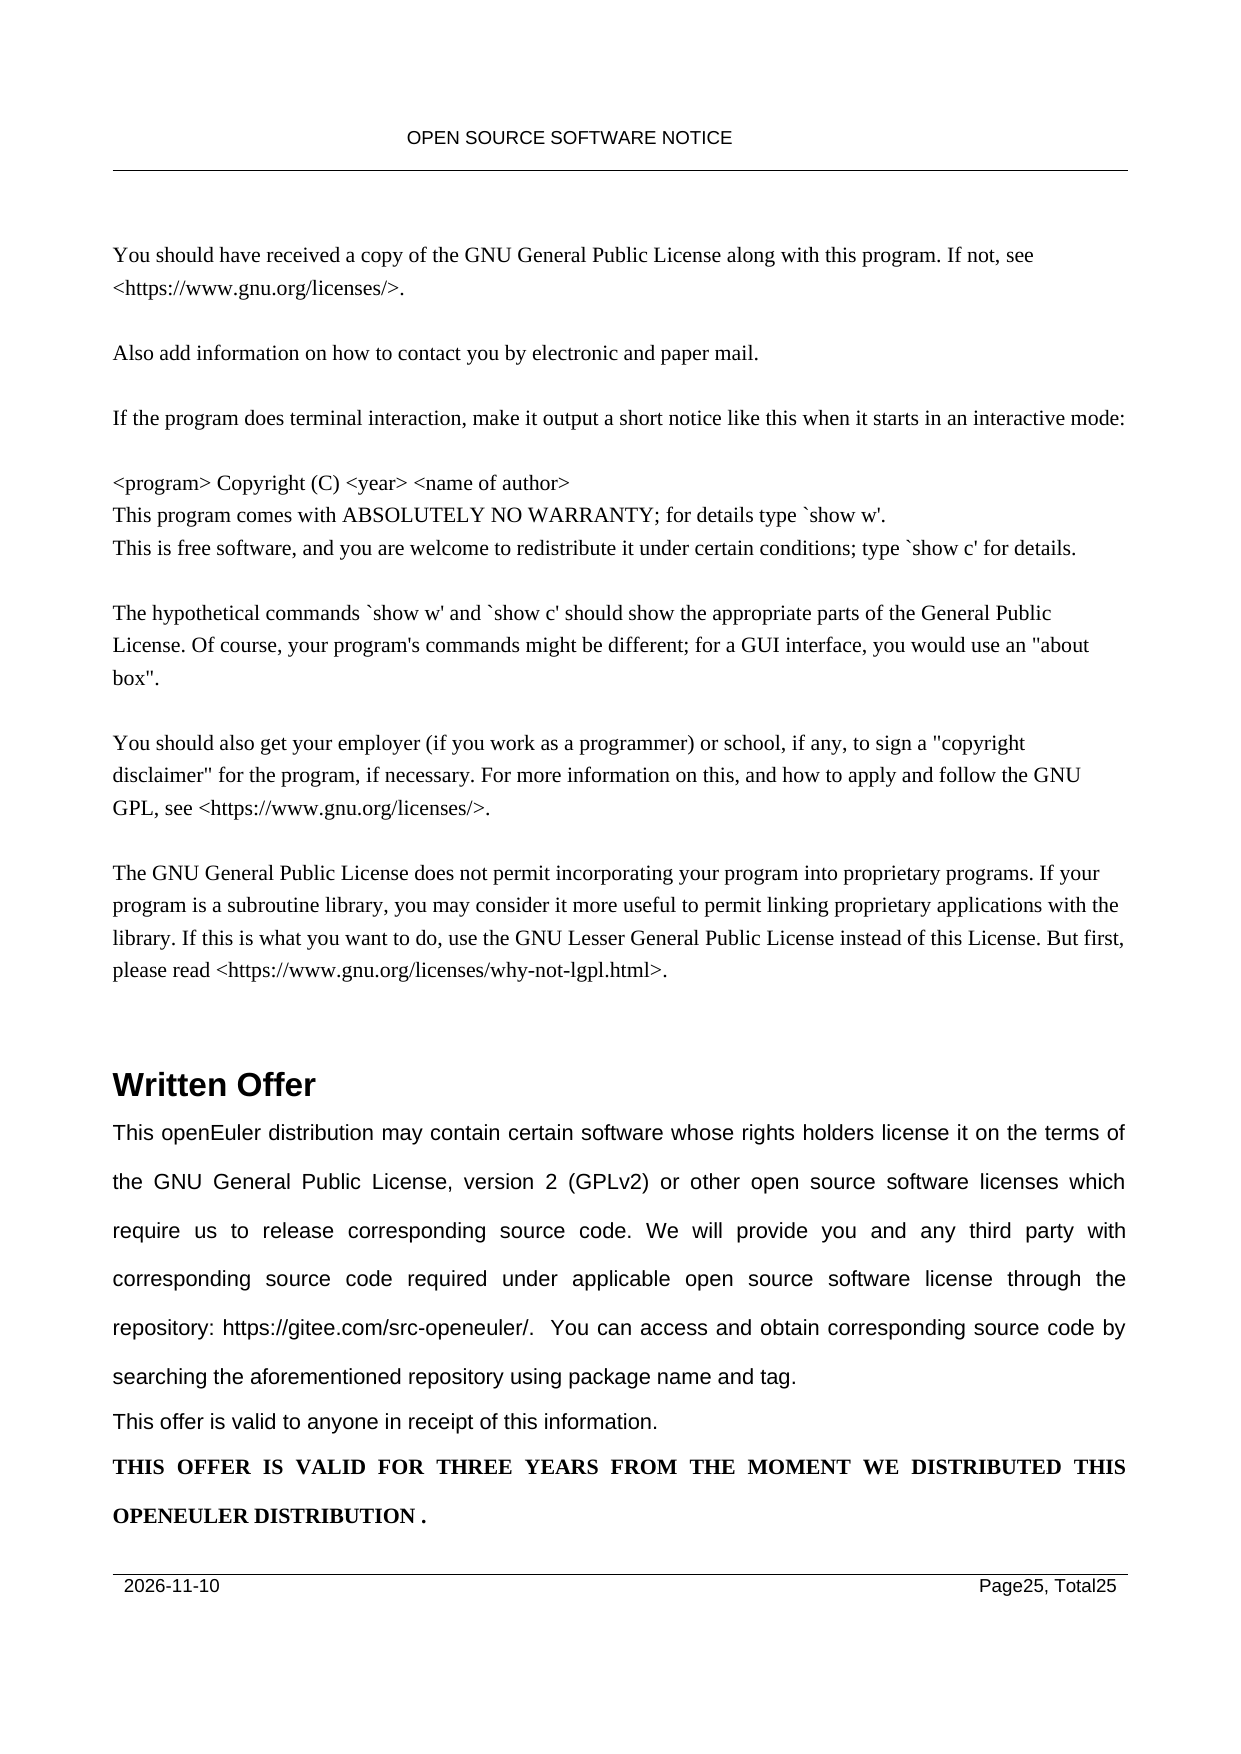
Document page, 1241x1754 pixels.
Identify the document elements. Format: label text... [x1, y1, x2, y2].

text This program comes with ABSOLUTELY NO WARRANTY; for details type `show w'. [112, 499, 1128, 531]
text <program> Copyright (C) <year> <name of author> [112, 466, 1128, 499]
text You should have received a copy of the GNU General Public License along with this program. If not, see <https://www.gnu.org/licenses/>. [112, 239, 1128, 304]
text Written Offer [112, 1051, 1128, 1116]
text The GNU General Public License does not permit incorporating your program into proprietary programs. If your program is a subroutine library, you may consider it more useful to permit linking proprietary applications with the library. If this is what you want to do, use the GNU Lesser General Public License instead of this License. But first, please read <https://www.gnu.org/licenses/why-not-lgpl.html>. [112, 856, 1128, 986]
text If the program does terminal interaction, make it output a short notice like this when it starts in an interactive mode: [112, 401, 1128, 434]
text You should also get your employer (if you work as a programmer) or school, if any, to sign a "copyright disclaimer" for the program, if necessary. For more information on this, and how to apply and follow the GNU GPL, see <https://www.gnu.org/licenses/>. [112, 726, 1128, 824]
text The hypothetical commands `show w' and `show c' should show the appropriate parts of the General Public License. Of course, your program's commands might be different; for a GUI interface, you would use an "about box". [112, 596, 1128, 694]
text This openEuler distribution may contain certain software whose rights holders license it on the terms of the GNU General Public License, version 2 (GPLv2) or other open source software licenses which require us to release corresponding source code. We will provide you and any third party with corresponding source code required under applicable open source software license through the repository: https://gitee.com/src-openeuler/. You can access and obtain corresponding source code by searching the aforementioned repository using package name and tag. [112, 1116, 1128, 1393]
text This offer is valid to anyone in receipt of this information. [112, 1405, 1128, 1438]
text Also add information on how to contact you by electronic and paper mail. [112, 336, 1128, 369]
text THIS OFFER IS VALID FOR THREE YEARS FROM THE MOMENT WE DISTRIBUTED THIS OPENEULER DISTRIBUTION . [112, 1450, 1128, 1532]
text This is free software, and you are welcome to redistribute it under certain conditions; type `show c' for details. [112, 531, 1128, 564]
